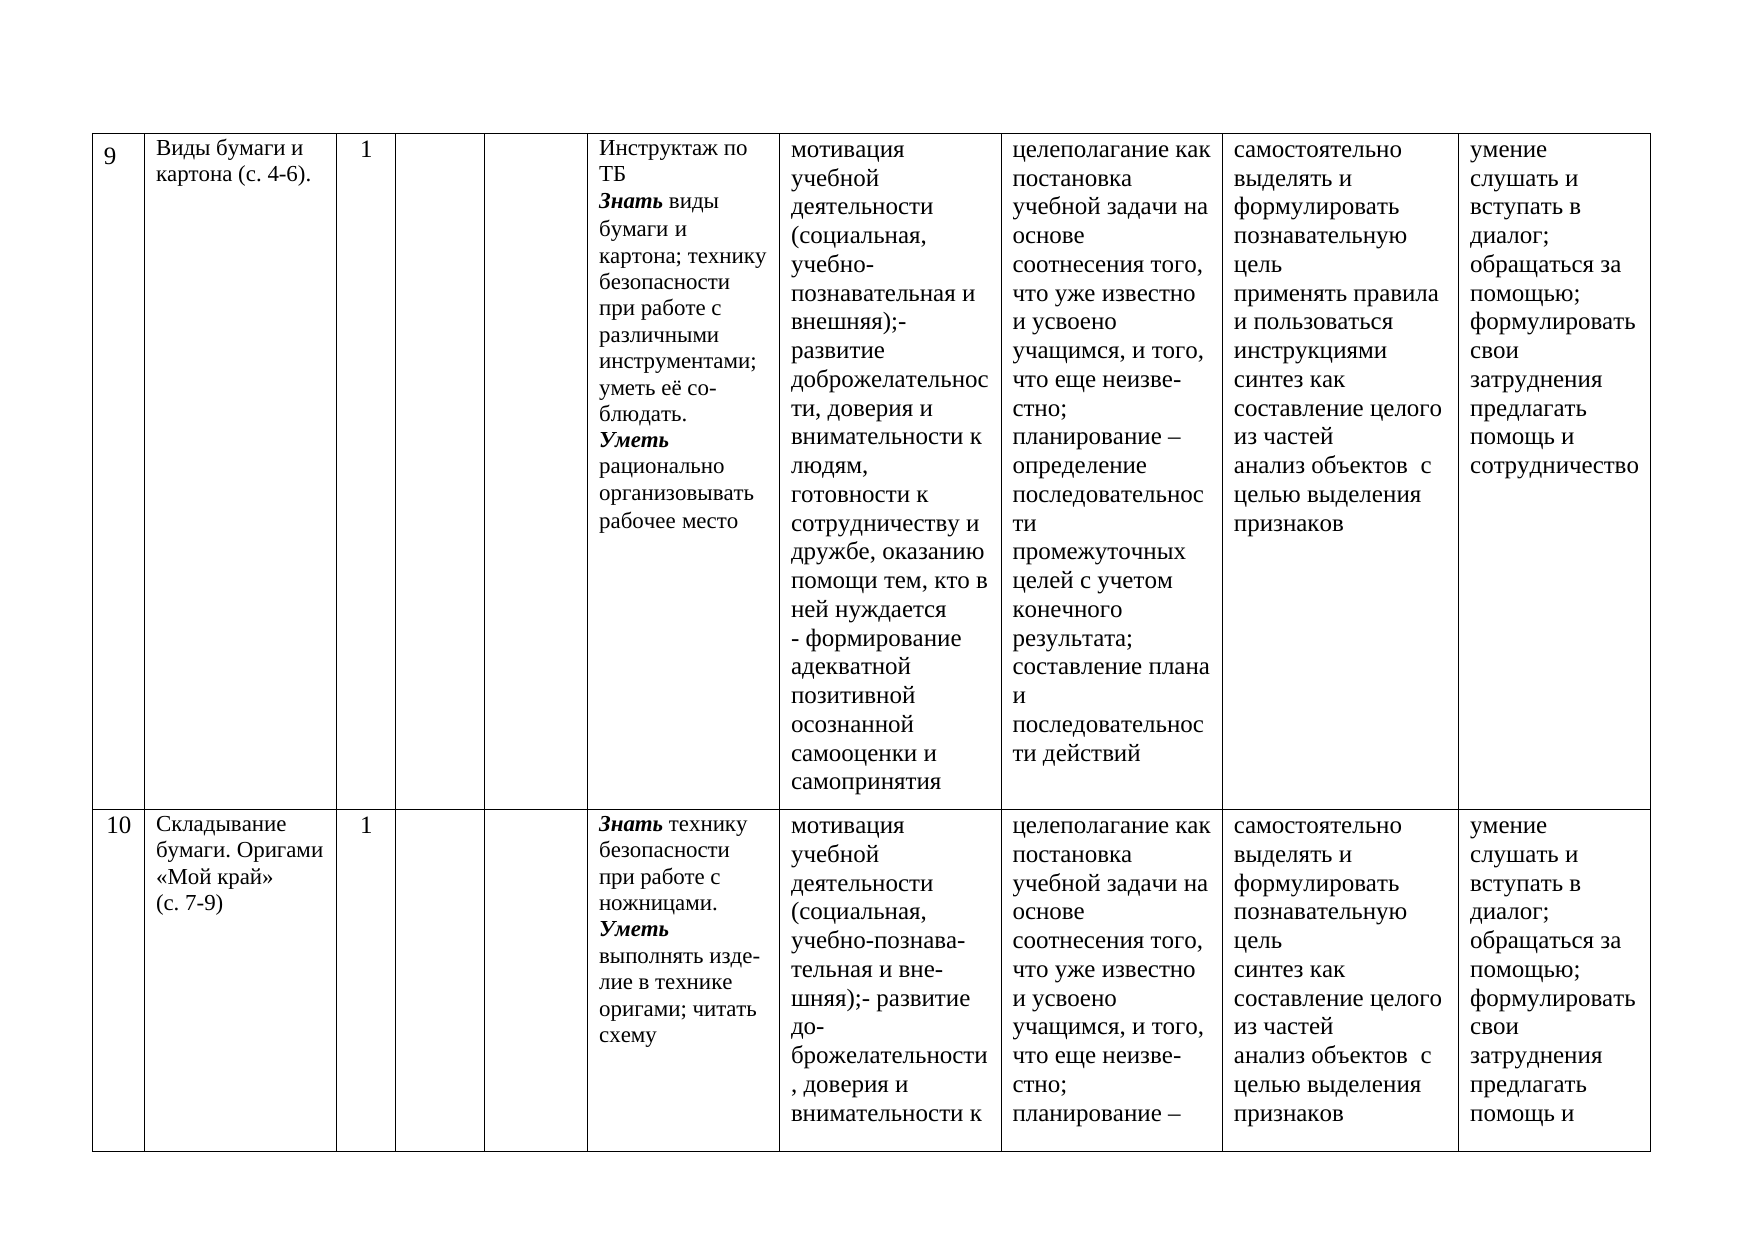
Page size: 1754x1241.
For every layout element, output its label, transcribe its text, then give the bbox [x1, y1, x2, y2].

table_cell самостоятельно выделять и формулировать познавательную цель применять правила и пользоваться инструкциями синтез как составление целого из частей анализ объектов с целью выделения признаков [1223, 134, 1458, 809]
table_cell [588, 810, 779, 1151]
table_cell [1223, 810, 1458, 1151]
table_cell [145, 810, 336, 1151]
table_cell 1 [337, 134, 395, 809]
table_cell умение слушать и вступать в диалог; обращаться за помощью; формулировать свои затруднения предлагать помощь и сотрудничество [1459, 134, 1650, 809]
table_cell [485, 810, 587, 1151]
table_cell Виды бумаги и картона (с. 4-6). [145, 134, 336, 809]
table_cell [485, 134, 587, 809]
table_cell Инструктаж по ТБ Знать виды бумаги и картона; технику безопасности при работе с различными инструментами; уметь её соблюдать. Уметь рационально организовывать рабочее место [588, 134, 779, 809]
table_cell мотивация учебной деятельности (социальная, учебно-познавательная и внешняя);- развитие доброжелательности, доверия и внимательности к людям, готовности к сотрудничеству и дружбе, оказанию помощи тем, кто в ней нуждается - формирование адекватной позитивной осознанной самооценки и самопринятия [780, 134, 1001, 809]
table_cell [780, 810, 1001, 1151]
table_cell [396, 810, 484, 1151]
table_cell [396, 134, 484, 809]
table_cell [1459, 810, 1650, 1151]
table_cell 9 [93, 134, 144, 809]
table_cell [1002, 810, 1222, 1151]
table_cell 10 [93, 810, 144, 1151]
table_cell 1 [337, 810, 395, 1151]
